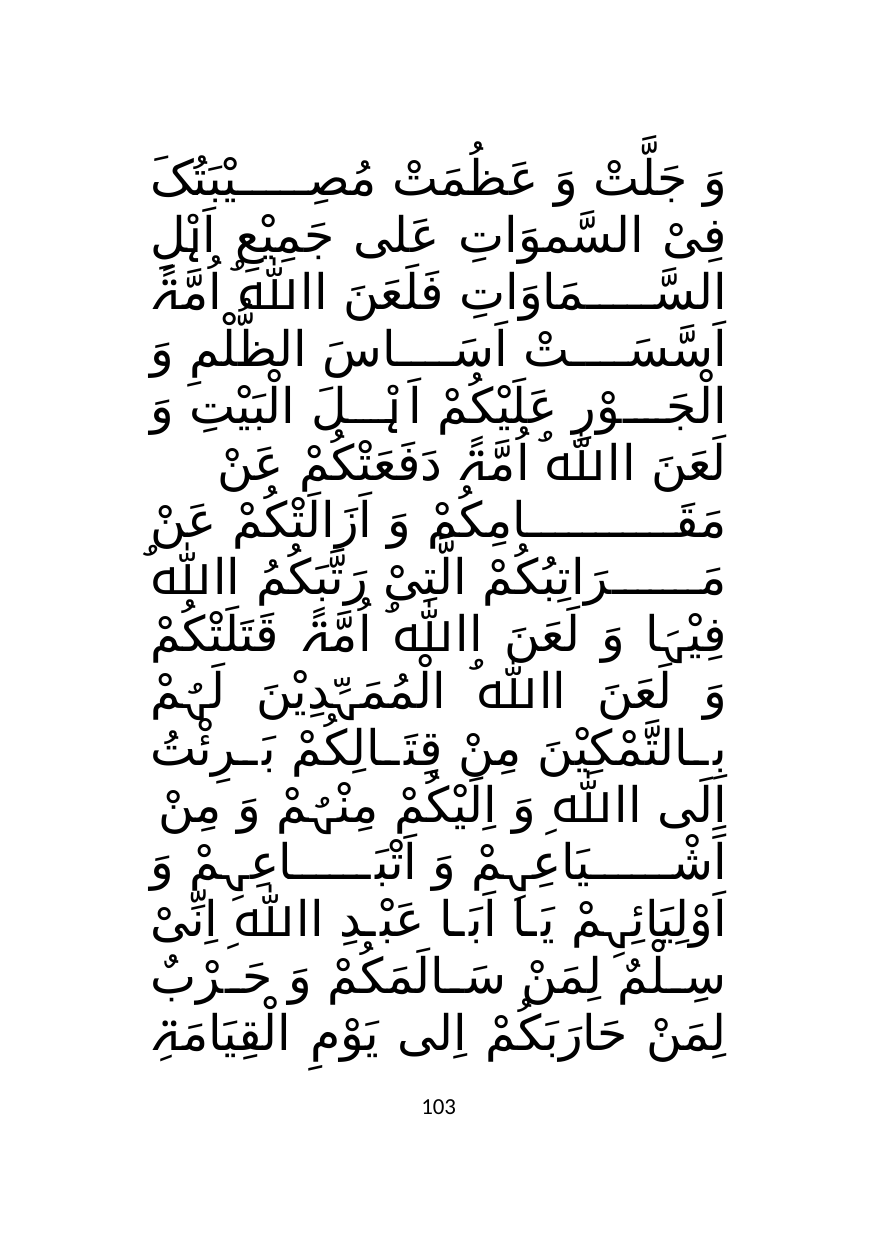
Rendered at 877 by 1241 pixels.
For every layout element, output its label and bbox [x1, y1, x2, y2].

text [150, 150, 727, 1062]
